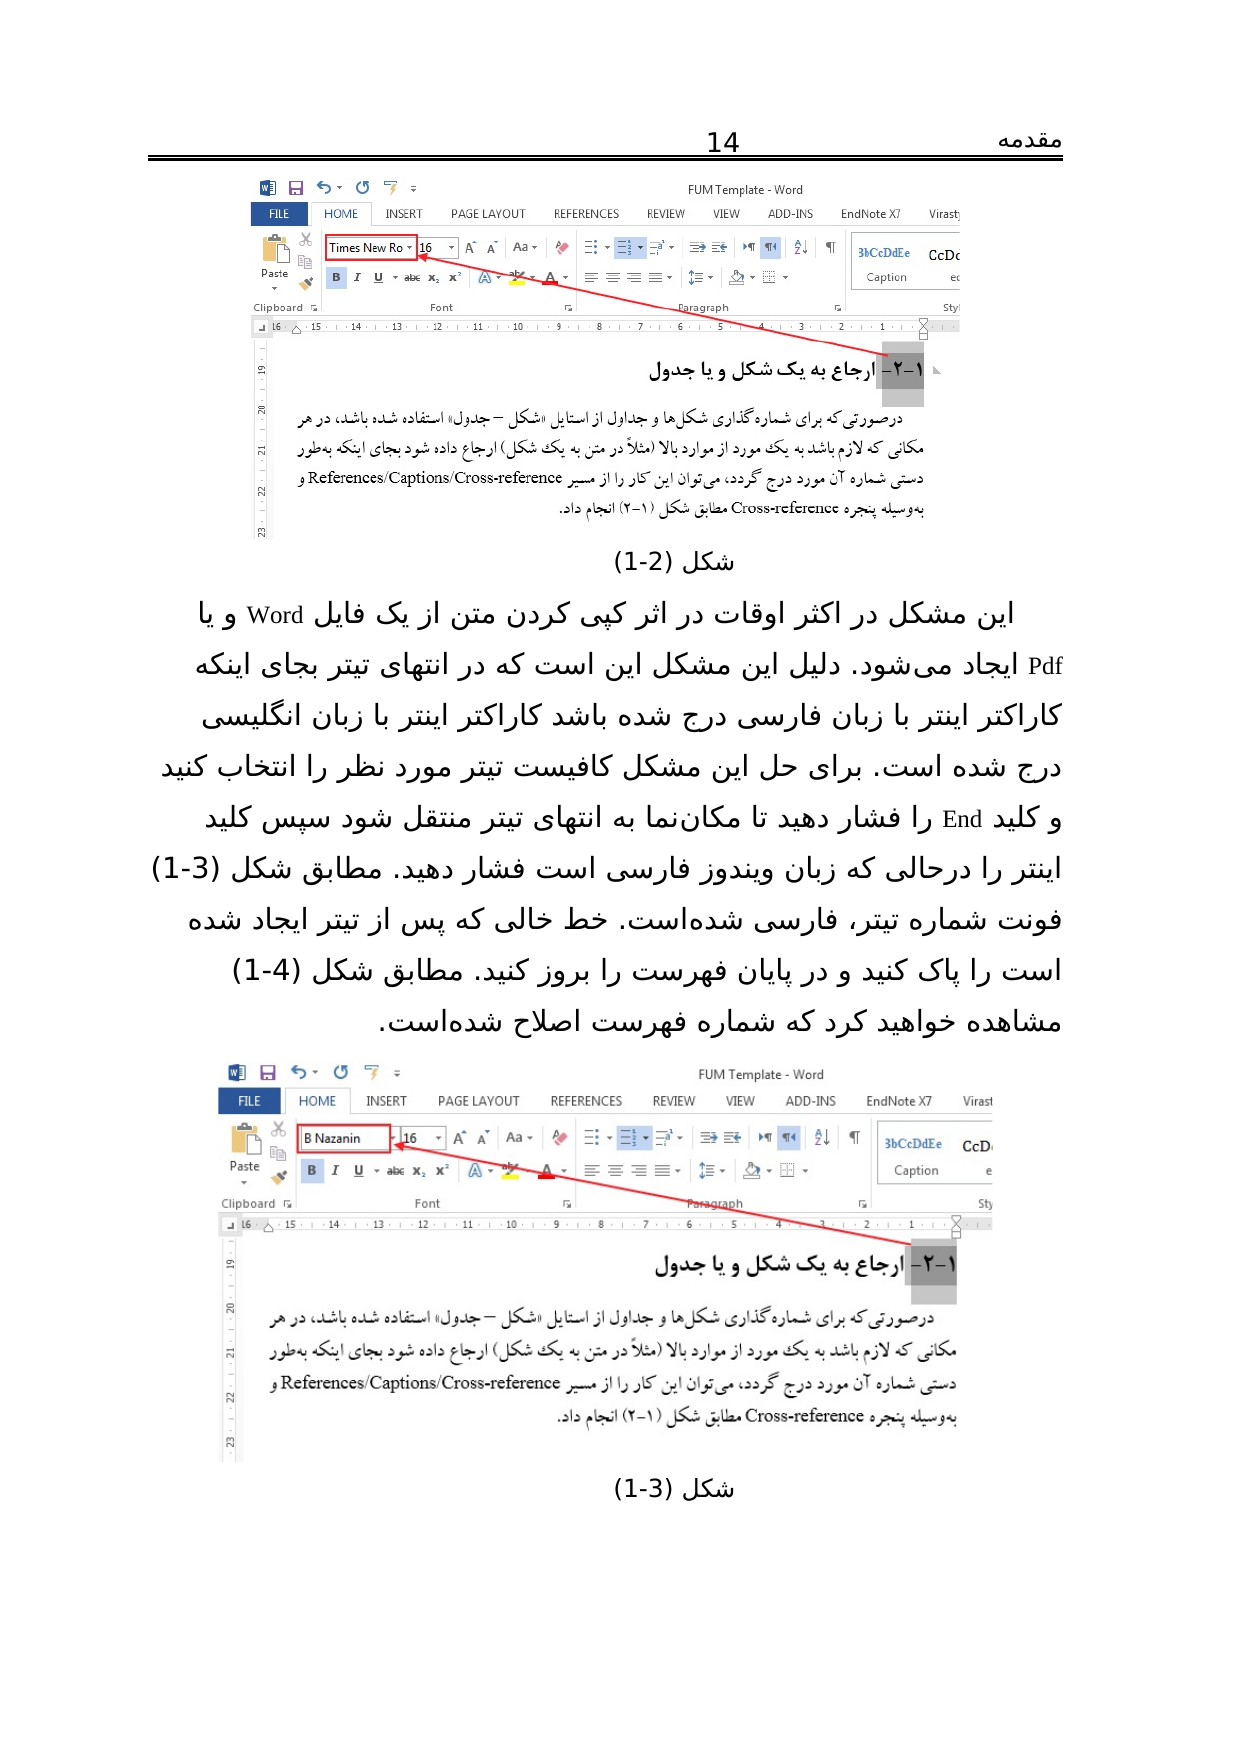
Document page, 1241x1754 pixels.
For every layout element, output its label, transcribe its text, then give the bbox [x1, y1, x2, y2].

picture [218, 1061, 993, 1462]
picture [250, 177, 960, 539]
text این مشکل در اکثر اوقات در اثر کپی کردن متن از یک فایل Word و یا Pdf ایجاد می‌شود. دلیل این مشکل این است که در انتهای تیتر بجای اینکه کاراکتر اینتر با زبان فارسی درج شده باشد کاراکتر اینتر با زبان انگلیسی درج شده است. برای حل این مشکل کافیست تیتر مورد نظر را انتخاب کنید و کلید End را فشار دهید تا مکان‌نما به انتهای تیتر منتقل شود سپس کلید اینتر را درحالی که زبان ویندوز فارسی است فشار دهید. مطابق ‏شکل (1-14) فونت شماره تیتر، فارسی شده‌است. خط خالی که پس از تیتر ایجاد شده است را پاک کنید و در پایان فهرست را بروز کنید. مطابق ‏شکل (1-15) مشاهده خواهید کرد که شماره فهرست اصلاح شده‌است. [148, 596, 1063, 1038]
